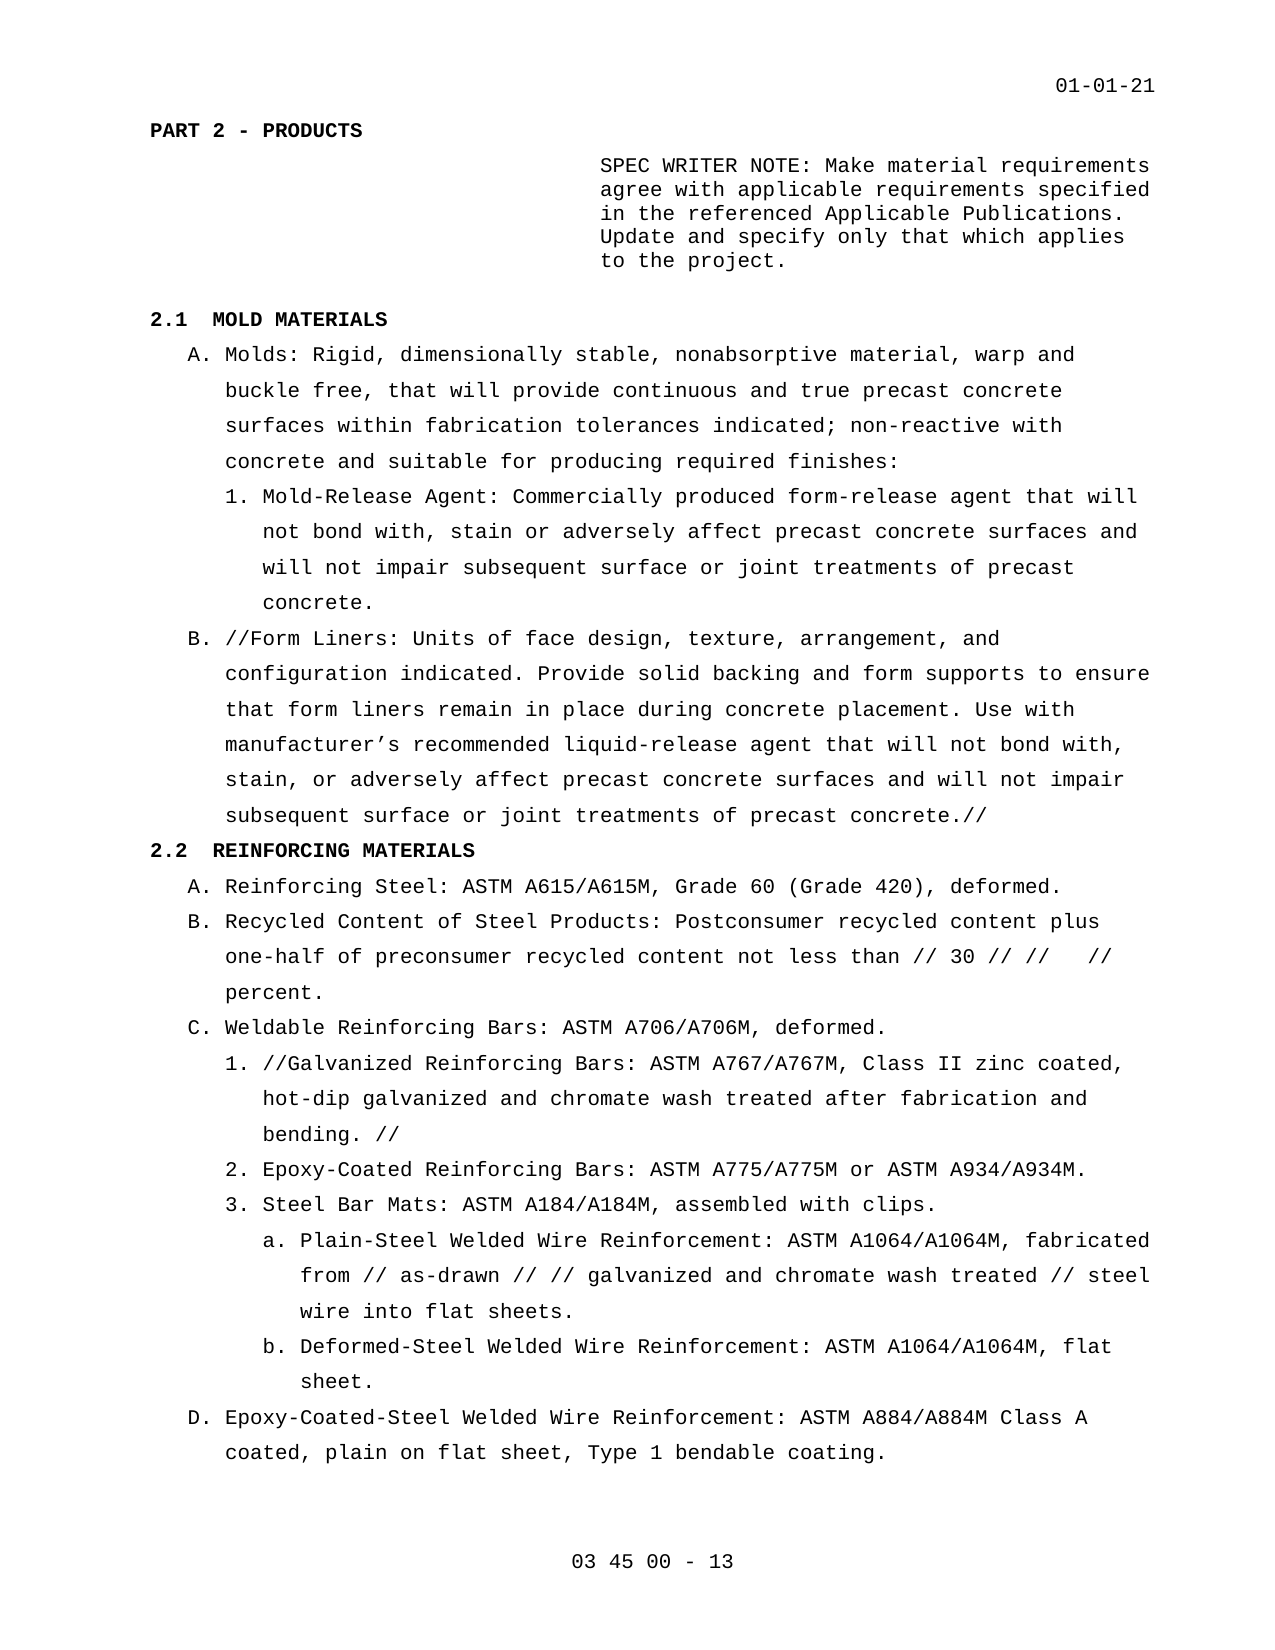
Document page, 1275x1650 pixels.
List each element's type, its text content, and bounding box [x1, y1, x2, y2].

text Weldable Reinforcing Bars: ASTM A706/A706M, deformed. [187, 1017, 1155, 1041]
text Epoxy-Coated Reinforcing Bars: ASTM A775/A775M or ASTM A934/A934M. [225, 1159, 1155, 1183]
text Recycled Content of Steel Products: Postconsumer recycled content plus one-half of preconsumer recycled content not less than // 30 // // // percent. [187, 911, 1155, 1006]
text Mold-Release Agent: Commercially produced form-release agent that will not bond with, stain or adversely affect precast concrete surfaces and will not impair subsequent surface or joint treatments of precast concrete. [225, 486, 1155, 616]
text //Form Liners: Units of face design, texture, arrangement, and configuration indicated. Provide solid backing and form supports to ensure that form liners remain in place during concrete placement. Use with manufacturer’s recommended liquid-release agent that will not bond with, stain, or adversely affect precast concrete surfaces and will not impair subsequent surface or joint treatments of precast concrete.// [187, 628, 1155, 828]
text Plain-Steel Welded Wire Reinforcement: ASTM A1064/A1064M, fabricated from // as-drawn // // galvanized and chromate wash treated // steel wire into flat sheets. [262, 1230, 1155, 1324]
text Molds: Rigid, dimensionally stable, nonabsorptive material, warp and buckle free, that will provide continuous and true precast concrete surfaces within fabrication tolerances indicated; non-reactive with concrete and suitable for producing required finishes: [187, 344, 1155, 474]
text MOLD MATERIALS [150, 309, 1155, 333]
text Steel Bar Mats: ASTM A184/A184M, assembled with clips. [225, 1194, 1155, 1218]
text Deformed-Steel Welded Wire Reinforcement: ASTM A1064/A1064M, flat sheet. [262, 1336, 1155, 1395]
text REINFORCING MATERIALS [150, 840, 1155, 864]
text Reinforcing Steel: ASTM A615/A615M, Grade 60 (Grade 420), deformed. [187, 876, 1155, 899]
text SPEC WRITER NOTE: Make material requirements agree with applicable requirements specified in the referenced Applicable Publications. Update and specify only that which applies to the project. [600, 155, 1155, 274]
text Epoxy-Coated-Steel Welded Wire Reinforcement: ASTM A884/A884M Class A coated, plain on flat sheet, Type 1 bendable coating. [187, 1407, 1155, 1466]
text PRODUCTS [150, 120, 1155, 144]
text //Galvanized Reinforcing Bars: ASTM A767/A767M, Class II zinc coated, hot-dip galvanized and chromate wash treated after fabrication and bending. // [225, 1053, 1155, 1147]
